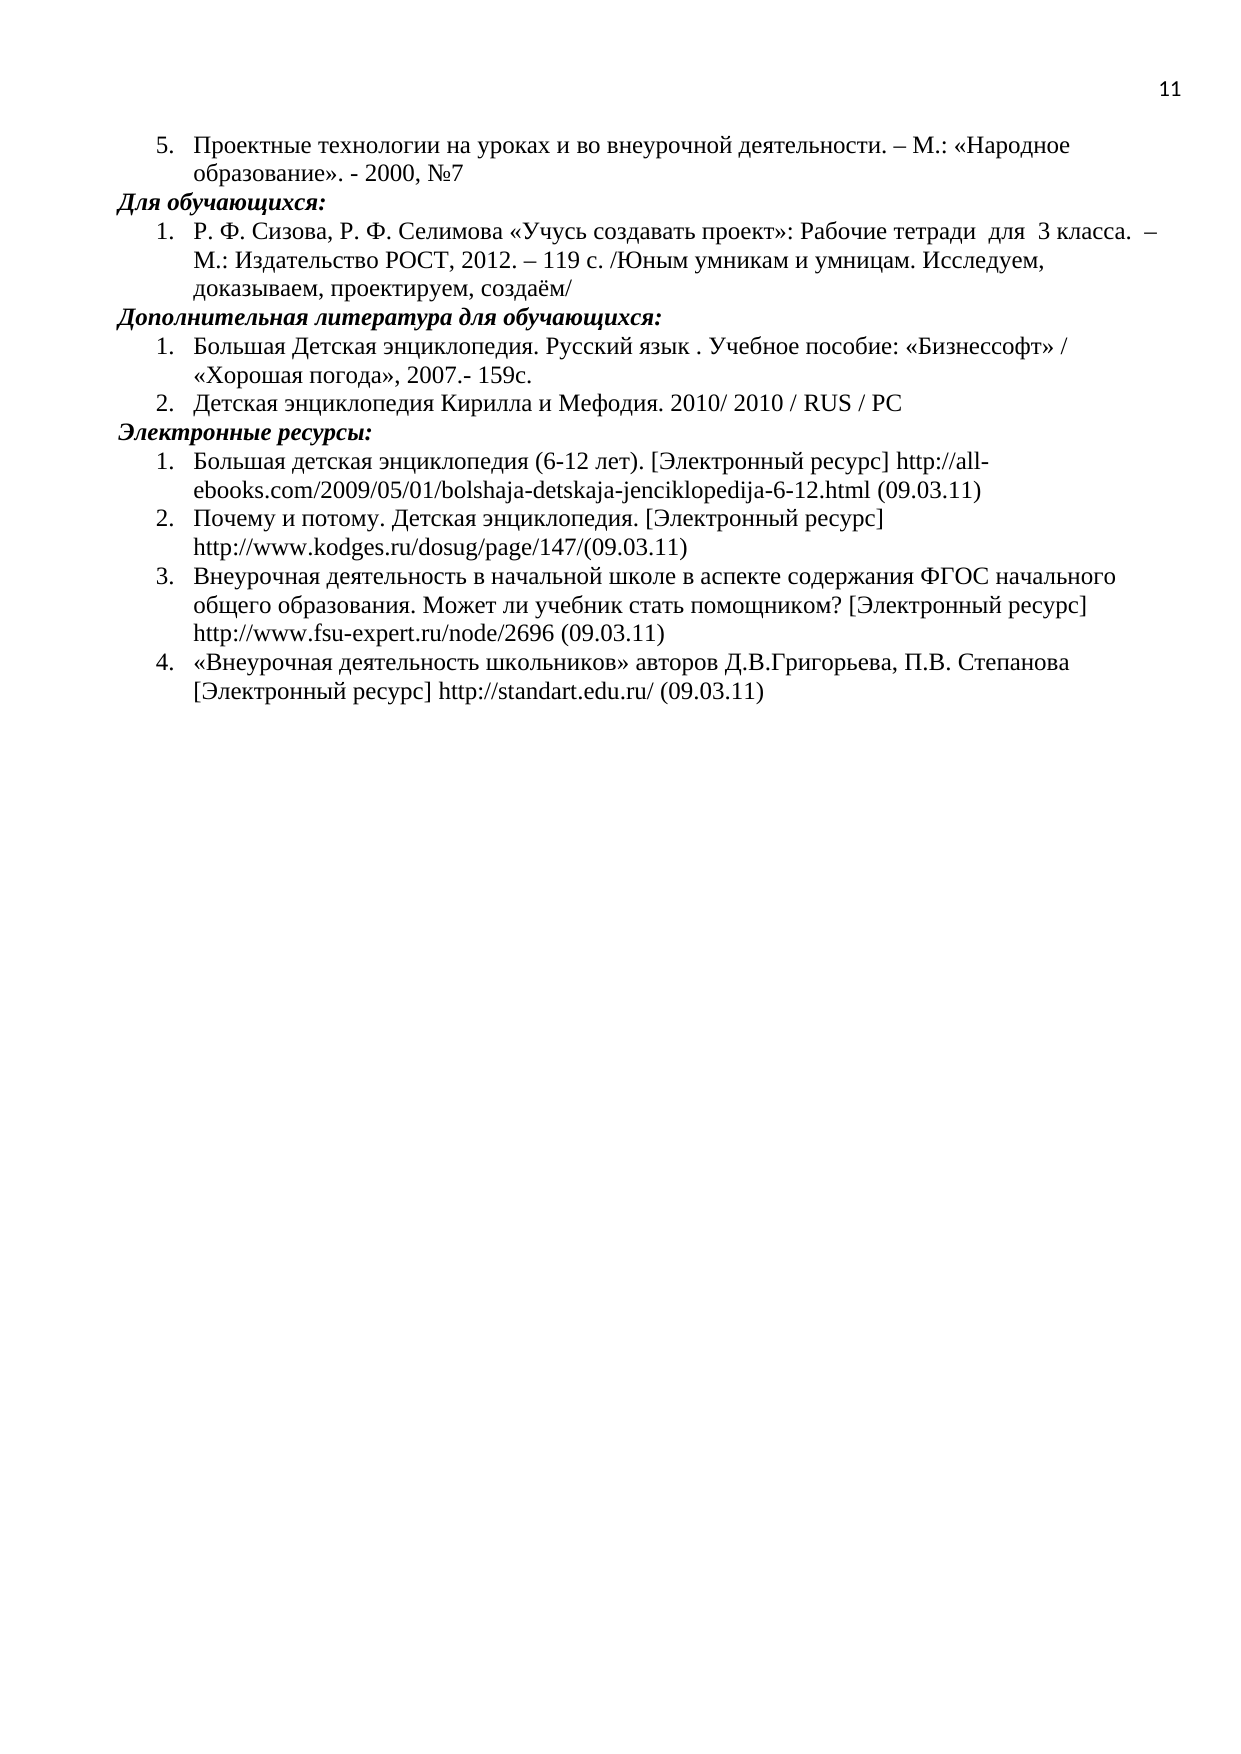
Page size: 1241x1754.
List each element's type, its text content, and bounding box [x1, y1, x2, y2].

text Для обучающихся: [118, 187, 1181, 216]
list «Внеурочная деятельность школьников» авторов Д.В.Григорьева, П.В. Степанова [Электронный ресурс] http://standart.edu.ru/ (09.03.11) [156, 647, 1181, 705]
list Большая Детская энциклопедия. Русский язык . Учебное пособие: «Бизнессофт» / «Хорошая погода», 2007.- 159с. [156, 331, 1181, 388]
list Детская энциклопедия Кирилла и Мефодия. 2010/ 2010 / RUS / PC [156, 388, 1181, 417]
list Р. Ф. Сизова, Р. Ф. Селимова «Учусь создавать проект»: Рабочие тетради для 3 класса. – М.: Издательство РОСТ, 2012. – 119 с. /Юным умникам и умницам. Исследуем, доказываем, проектируем, создаём/ [156, 216, 1181, 302]
list Большая детская энциклопедия (6-12 лет). [Электронный ресурс] http://all-ebooks.com/2009/05/01/bolshaja-detskaja-jenciklopedija-6-12.html (09.03.11) [156, 446, 1181, 503]
list Внеурочная деятельность в начальной школе в аспекте содержания ФГОС начального общего образования. Может ли учебник стать помощником? [Электронный ресурс] http://www.fsu-expert.ru/node/2696 (09.03.11) [156, 561, 1181, 647]
list Проектные технологии на уроках и во внеурочной деятельности. – М.: «Народное образование». - 2000, №7 [156, 130, 1181, 187]
list Почему и потому. Детская энциклопедия. [Электронный ресурс] http://www.kodges.ru/dosug/page/147/(09.03.11) [156, 503, 1181, 561]
text Дополнительная литература для обучающихся: [118, 302, 1181, 331]
text Электронные ресурсы: [118, 417, 1181, 446]
